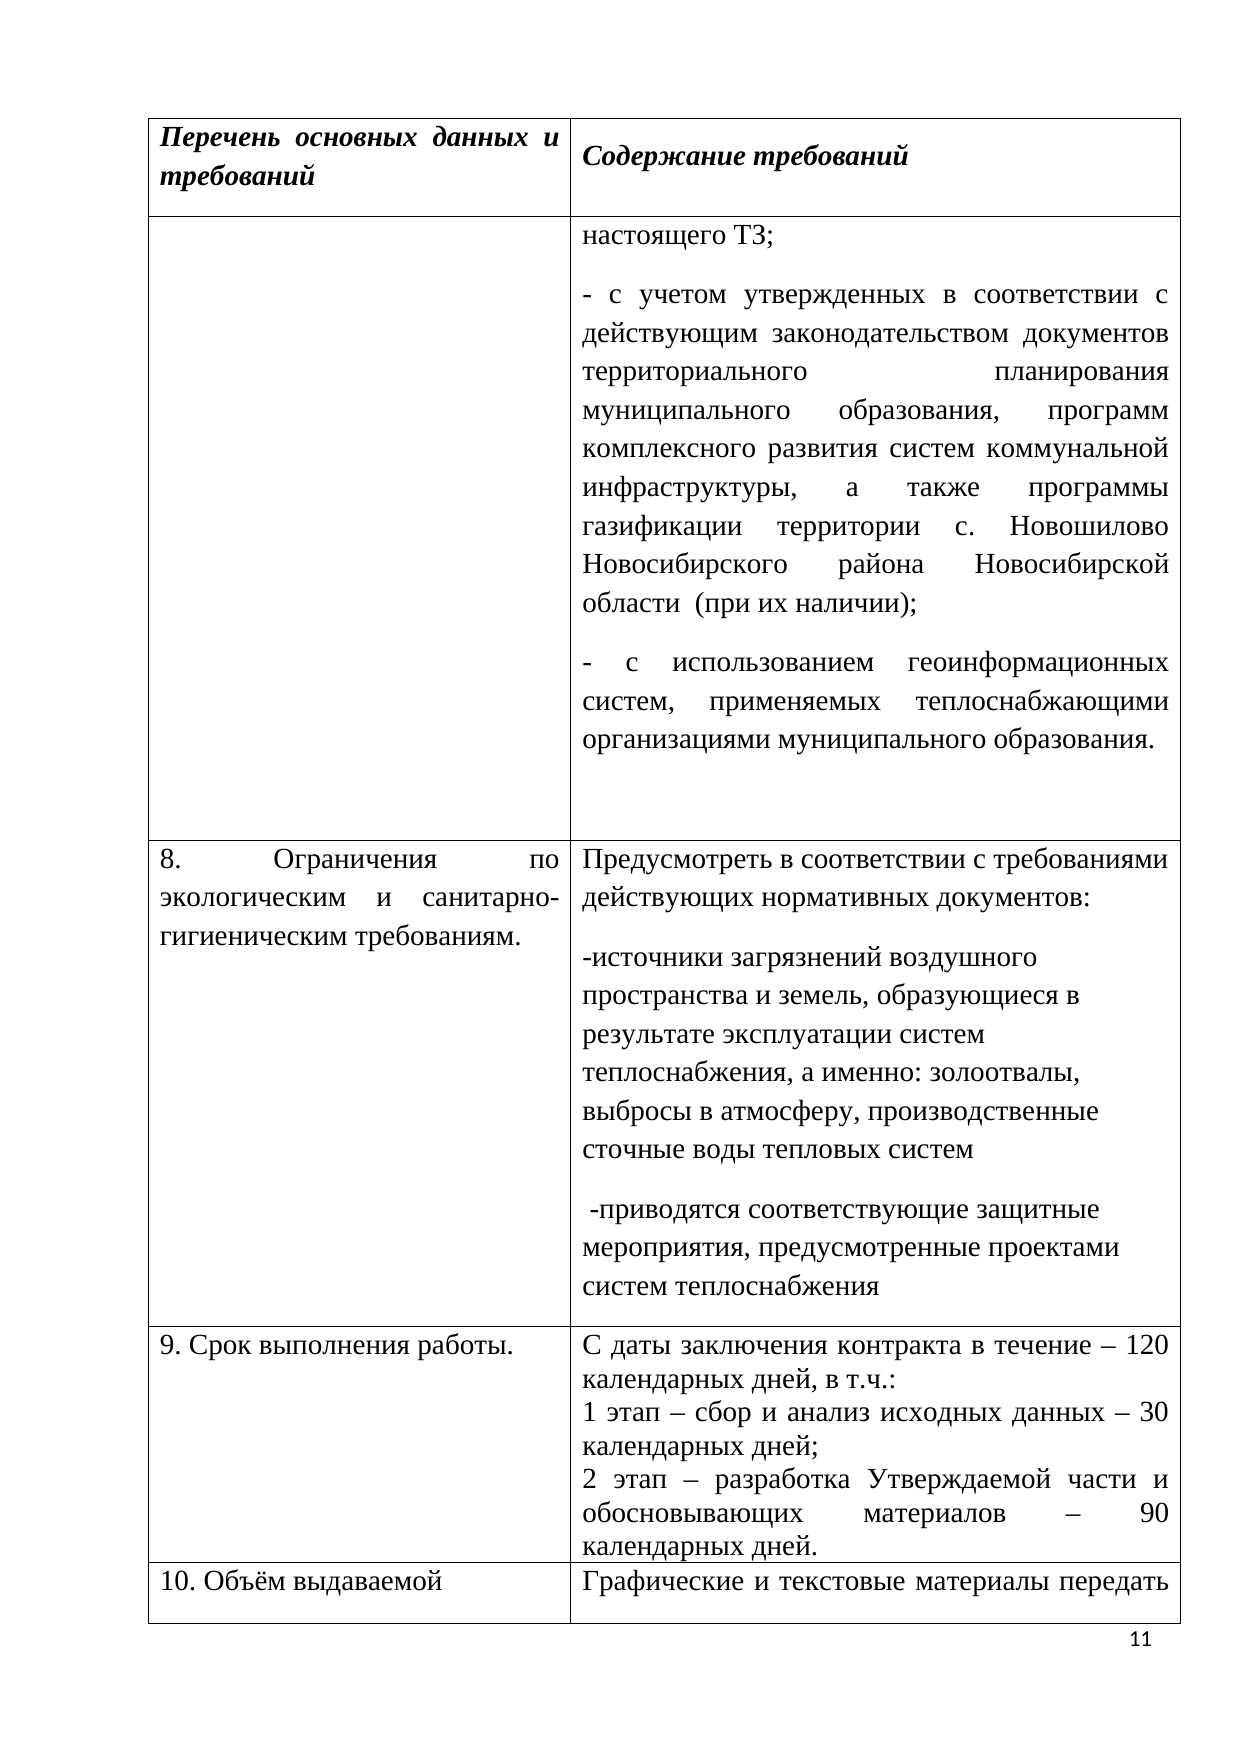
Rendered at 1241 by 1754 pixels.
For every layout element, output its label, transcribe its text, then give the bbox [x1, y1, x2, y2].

table_cell 9. Срок выполнения работы. [149, 1327, 570, 1562]
table_header Содержание требований [571, 119, 1180, 216]
table_header Перечень основных данных и требований [149, 119, 570, 216]
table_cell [149, 217, 570, 840]
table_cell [571, 1563, 1180, 1623]
table_cell 8. Ограничения по экологическим и санитарно-гигиеническим требованиям. [149, 841, 570, 1326]
table_cell Предусмотреть в соответствии с требованиями действующих нормативных документов: -источники загрязнений воздушного пространства и земель, образующиеся в результате эксплуатации систем теплоснабжения, а именно: золоотвалы, выбросы в атмосферу, производственные сточные воды тепловых систем -приводятся соответствующие защитные мероприятия, предусмотренные проектами систем теплоснабжения [571, 841, 1180, 1326]
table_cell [571, 217, 1180, 840]
table_cell С даты заключения контракта в течение – 120 календарных дней, в т.ч.: 1 этап – сбор и анализ исходных данных – 30 календарных дней; 2 этап – разработка Утверждаемой части и обосновывающих материалов – 90 календарных дней. [571, 1327, 1180, 1562]
table_cell 10. Объём выдаваемой документации. [149, 1563, 570, 1623]
